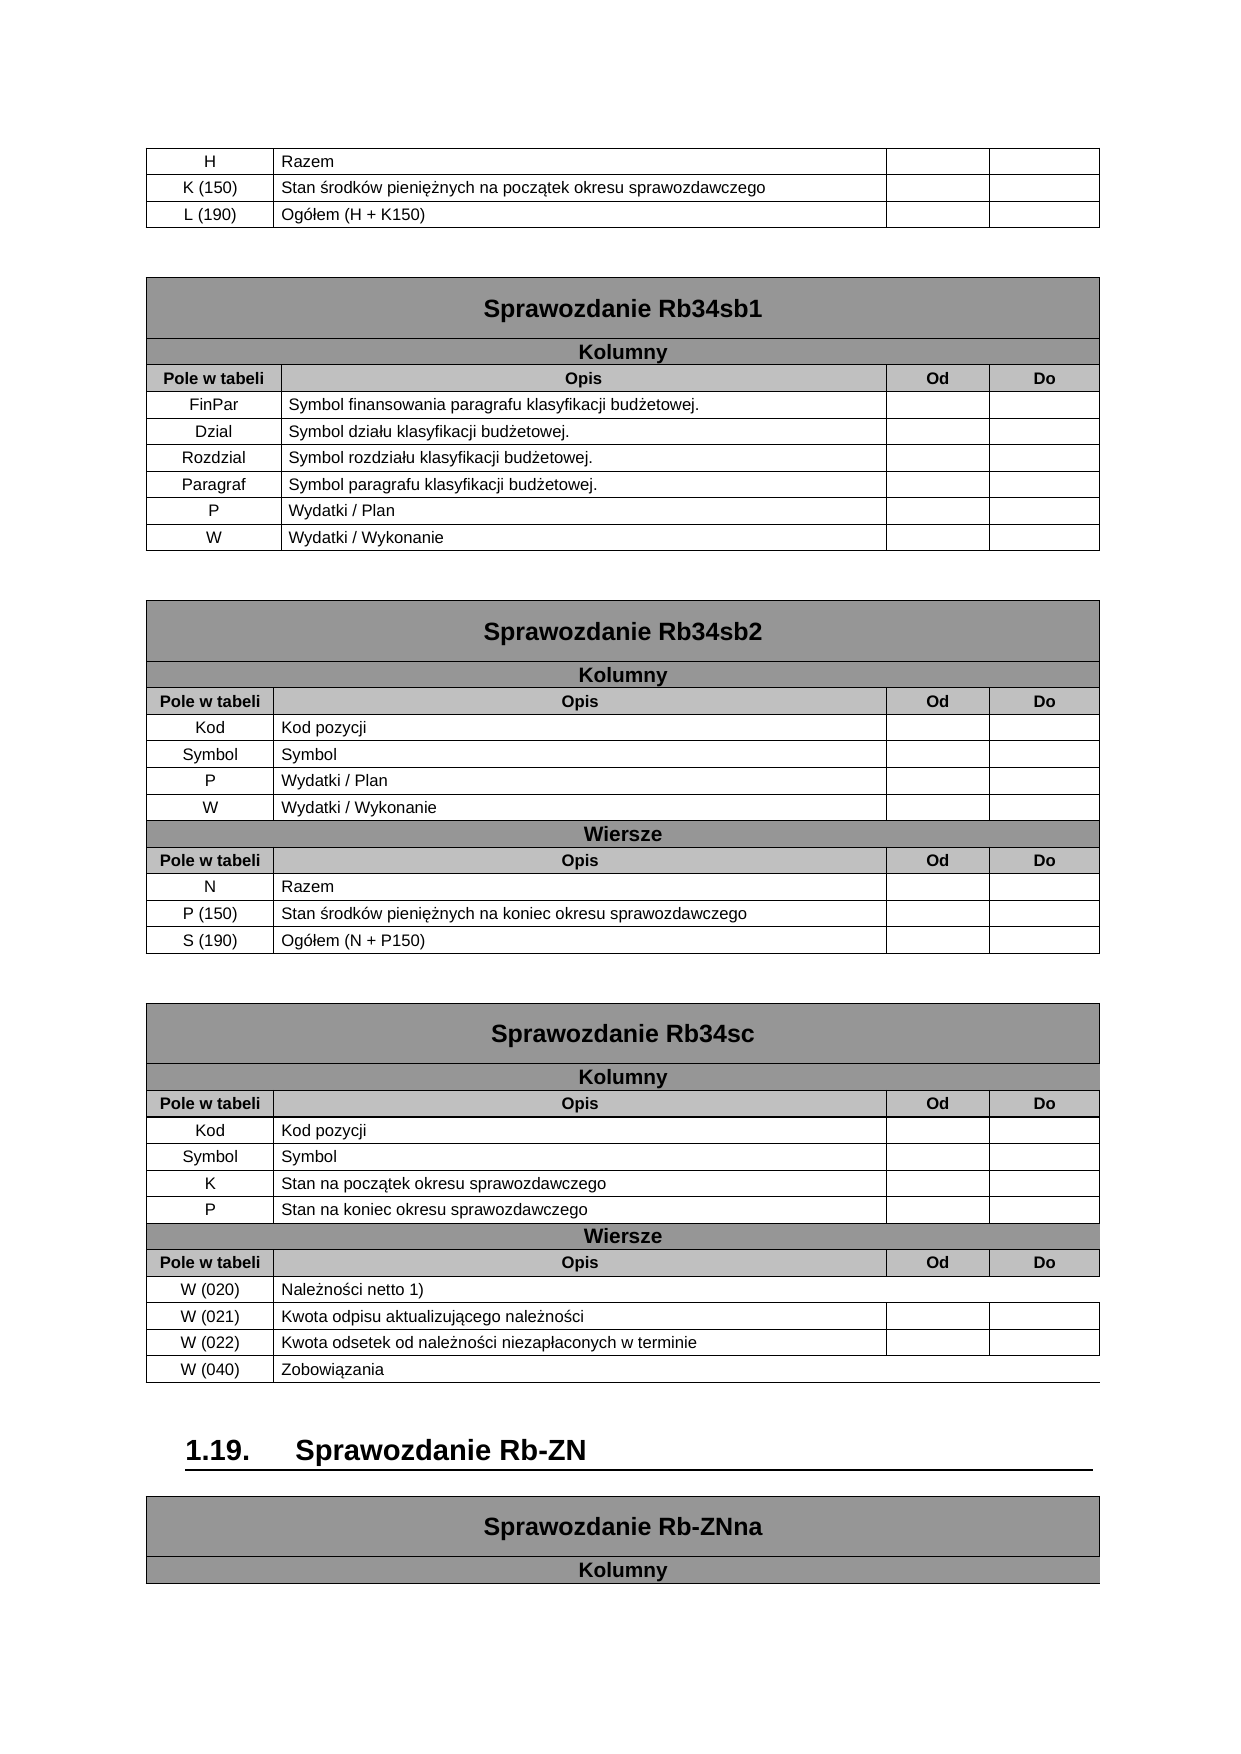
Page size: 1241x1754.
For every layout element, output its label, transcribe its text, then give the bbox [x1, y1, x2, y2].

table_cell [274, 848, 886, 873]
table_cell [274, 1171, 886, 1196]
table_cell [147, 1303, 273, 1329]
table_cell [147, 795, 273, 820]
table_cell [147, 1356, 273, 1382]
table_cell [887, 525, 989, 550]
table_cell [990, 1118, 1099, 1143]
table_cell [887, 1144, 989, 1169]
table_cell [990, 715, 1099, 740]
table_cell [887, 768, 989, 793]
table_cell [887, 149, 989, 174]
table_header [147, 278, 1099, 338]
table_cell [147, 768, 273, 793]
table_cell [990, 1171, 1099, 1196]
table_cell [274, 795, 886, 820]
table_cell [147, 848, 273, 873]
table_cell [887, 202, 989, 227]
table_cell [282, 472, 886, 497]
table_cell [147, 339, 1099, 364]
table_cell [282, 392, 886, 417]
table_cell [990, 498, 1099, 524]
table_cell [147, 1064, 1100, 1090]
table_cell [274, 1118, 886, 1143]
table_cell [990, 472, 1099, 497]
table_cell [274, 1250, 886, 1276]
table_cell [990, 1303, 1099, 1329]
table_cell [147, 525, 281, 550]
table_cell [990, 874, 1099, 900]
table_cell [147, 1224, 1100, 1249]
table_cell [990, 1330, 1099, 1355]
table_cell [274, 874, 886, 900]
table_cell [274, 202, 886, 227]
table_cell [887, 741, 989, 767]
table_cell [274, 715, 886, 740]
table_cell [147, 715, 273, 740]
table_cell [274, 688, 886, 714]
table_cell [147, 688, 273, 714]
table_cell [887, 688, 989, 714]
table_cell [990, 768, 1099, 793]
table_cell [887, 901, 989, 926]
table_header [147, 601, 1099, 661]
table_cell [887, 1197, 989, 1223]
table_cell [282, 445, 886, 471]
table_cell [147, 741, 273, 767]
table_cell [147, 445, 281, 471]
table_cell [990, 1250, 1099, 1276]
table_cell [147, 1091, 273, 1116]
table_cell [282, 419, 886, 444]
subtitle Sprawozdanie Rb-ZN [185, 1433, 1093, 1469]
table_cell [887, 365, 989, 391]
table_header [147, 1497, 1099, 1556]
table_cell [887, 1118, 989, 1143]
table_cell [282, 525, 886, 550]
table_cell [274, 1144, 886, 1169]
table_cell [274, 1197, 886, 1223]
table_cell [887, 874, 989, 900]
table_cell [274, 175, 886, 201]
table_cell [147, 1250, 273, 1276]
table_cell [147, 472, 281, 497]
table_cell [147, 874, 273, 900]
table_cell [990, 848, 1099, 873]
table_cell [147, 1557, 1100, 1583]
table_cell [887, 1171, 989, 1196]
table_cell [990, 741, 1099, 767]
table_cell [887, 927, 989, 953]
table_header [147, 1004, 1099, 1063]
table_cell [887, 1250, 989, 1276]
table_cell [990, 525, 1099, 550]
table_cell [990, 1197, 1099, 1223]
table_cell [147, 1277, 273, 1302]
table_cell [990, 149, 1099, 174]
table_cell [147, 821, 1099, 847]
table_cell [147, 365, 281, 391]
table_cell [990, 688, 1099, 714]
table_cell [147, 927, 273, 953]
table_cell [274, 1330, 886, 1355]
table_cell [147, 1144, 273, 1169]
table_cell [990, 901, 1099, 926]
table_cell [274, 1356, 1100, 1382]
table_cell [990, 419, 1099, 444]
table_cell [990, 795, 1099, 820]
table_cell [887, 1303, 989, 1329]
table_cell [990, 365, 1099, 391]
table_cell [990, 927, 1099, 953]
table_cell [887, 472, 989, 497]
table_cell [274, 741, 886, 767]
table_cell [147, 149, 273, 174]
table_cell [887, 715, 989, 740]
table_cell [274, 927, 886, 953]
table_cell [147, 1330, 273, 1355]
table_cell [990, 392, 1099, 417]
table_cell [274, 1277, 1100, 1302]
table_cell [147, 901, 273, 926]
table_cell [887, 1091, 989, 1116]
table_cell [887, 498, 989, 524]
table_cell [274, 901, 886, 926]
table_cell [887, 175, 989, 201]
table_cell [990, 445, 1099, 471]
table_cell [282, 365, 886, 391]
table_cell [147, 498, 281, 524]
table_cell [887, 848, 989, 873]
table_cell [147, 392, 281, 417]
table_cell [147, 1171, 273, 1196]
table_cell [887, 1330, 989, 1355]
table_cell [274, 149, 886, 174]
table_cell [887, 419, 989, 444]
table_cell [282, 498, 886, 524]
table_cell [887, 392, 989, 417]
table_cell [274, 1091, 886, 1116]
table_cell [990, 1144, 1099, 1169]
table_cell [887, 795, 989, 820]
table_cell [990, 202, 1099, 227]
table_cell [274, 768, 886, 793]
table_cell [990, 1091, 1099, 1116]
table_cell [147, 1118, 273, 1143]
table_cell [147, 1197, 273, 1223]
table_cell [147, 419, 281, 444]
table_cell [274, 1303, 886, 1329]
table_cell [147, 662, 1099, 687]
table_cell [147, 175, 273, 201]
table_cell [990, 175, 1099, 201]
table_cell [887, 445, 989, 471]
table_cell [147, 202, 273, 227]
